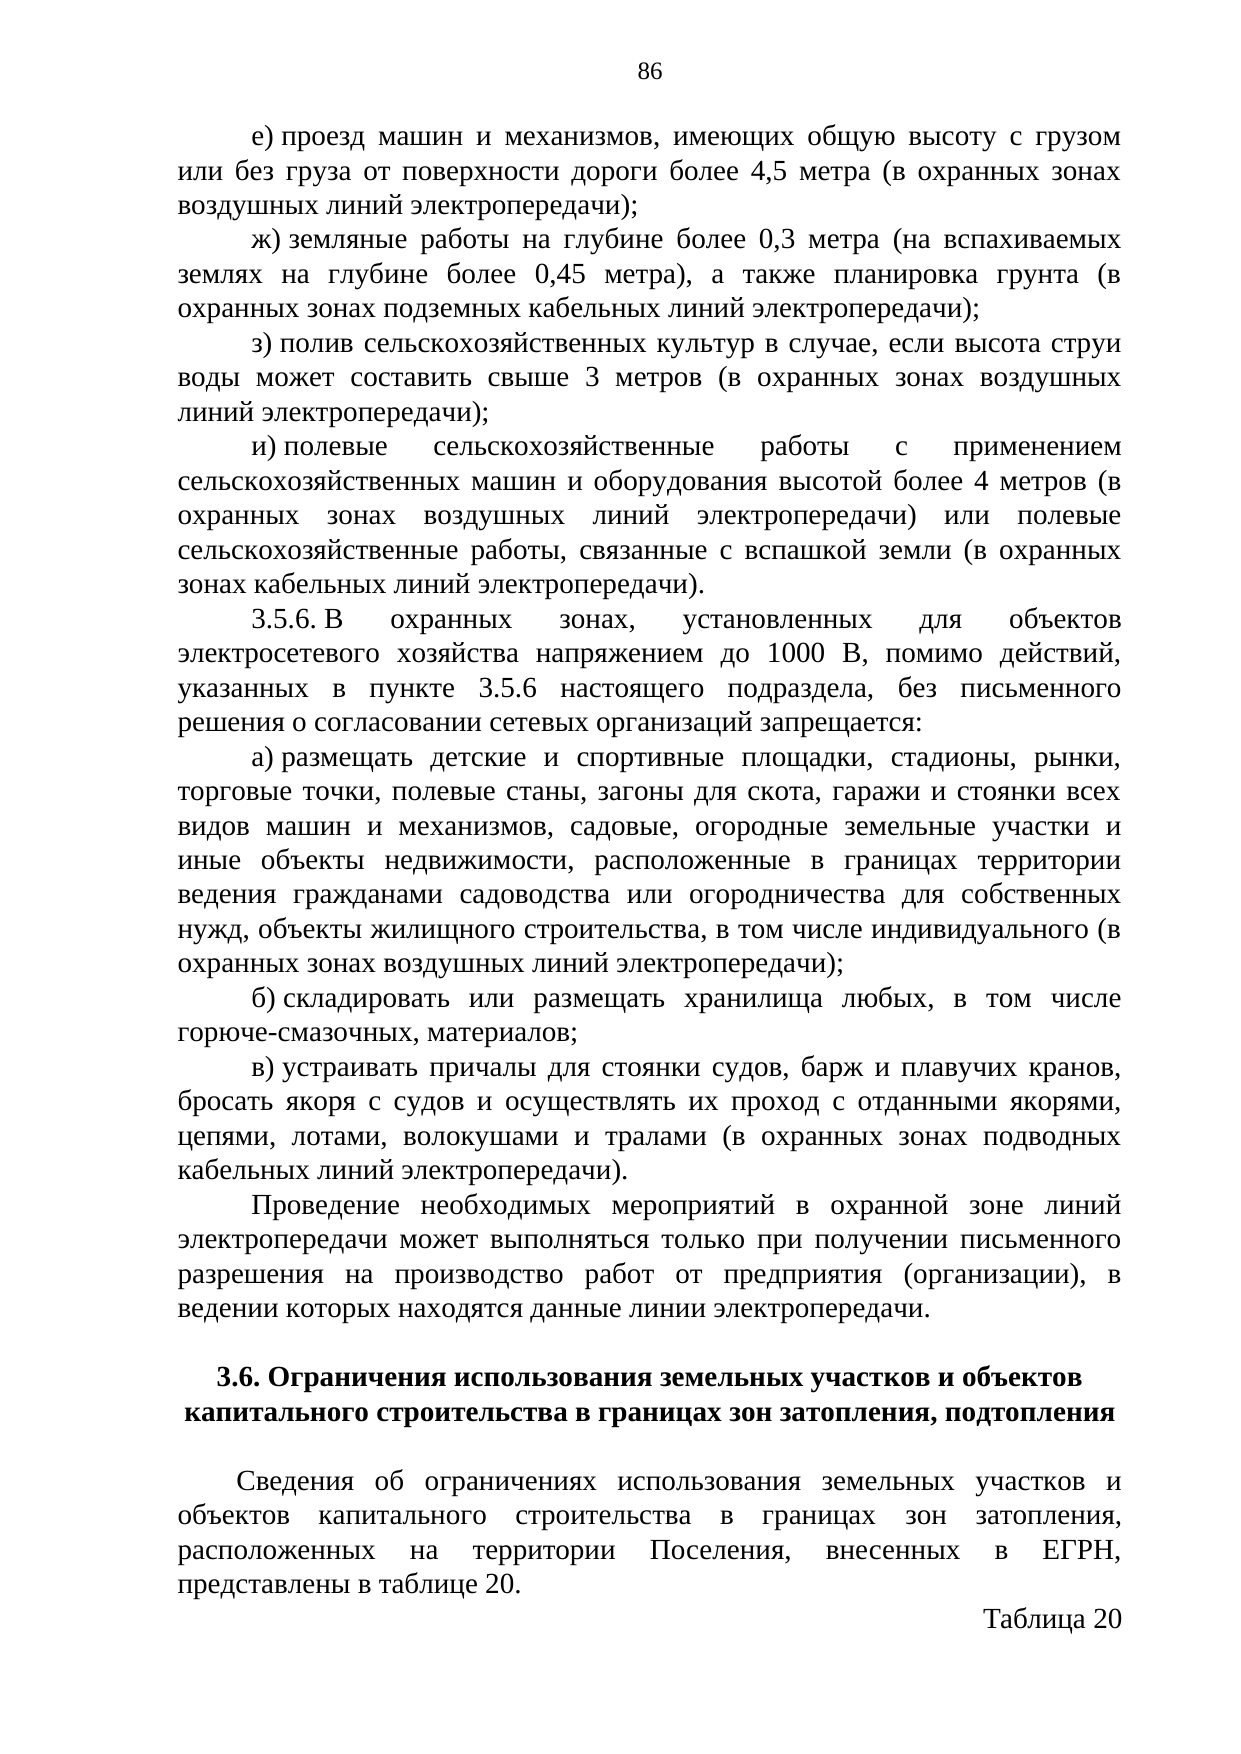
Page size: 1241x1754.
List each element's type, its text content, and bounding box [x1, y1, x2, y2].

text 3.5.6. В охранных зонах, установленных для объектов электросетевого хозяйства напряжением до 1000 В, помимо действий, указанных в пункте 3.5.6 настоящего подраздела, без письменного решения о согласовании сетевых организаций запрещается: [177, 601, 1122, 635]
text 3.6. Ограничения использования земельных участков и объектов капитального строительства в границах зон затопления, подтопления [177, 1359, 1122, 1427]
text з) полив сельскохозяйственных культур в случае, если высота струи воды может составить свыше 3 метров (в охранных зонах воздушных линий электропередачи); [177, 325, 1122, 427]
text Таблица 20 [177, 1601, 1122, 1634]
text и) полевые сельскохозяйственные работы с применением сельскохозяйственных машин и оборудования высотой более 4 метров (в охранных зонах воздушных линий электропередачи) или полевые сельскохозяйственные работы, связанные с вспашкой земли (в охранных зонах кабельных линий электропередачи). [177, 428, 1122, 600]
text а) размещать детские и спортивные площадки, стадионы, рынки, торговые точки, полевые станы, загоны для скота, гаражи и стоянки всех видов машин и механизмов, садовые, огородные земельные участки и иные объекты недвижимости, расположенные в границах территории ведения гражданами садоводства или огородничества для собственных нужд, объекты жилищного строительства, в том числе индивидуального (в охранных зонах воздушных линий электропередачи); [177, 945, 1122, 979]
text ж) земляные работы на глубине более 0,3 метра (на вспахиваемых землях на глубине более 0,45 метра), а также планировка грунта (в охранных зонах подземных кабельных линий электропередачи); [177, 222, 1122, 324]
text а) размещать детские и спортивные площадки, стадионы, рынки, торговые точки, полевые станы, загоны для скота, гаражи и стоянки всех видов машин и механизмов, садовые, огородные земельные участки и иные объекты недвижимости, расположенные в границах территории ведения гражданами садоводства или огородничества для собственных нужд, объекты жилищного строительства, в том числе индивидуального (в охранных зонах воздушных линий электропередачи); [177, 739, 1122, 773]
text 3.5.6. В охранных зонах, установленных для объектов электросетевого хозяйства напряжением до 1000 В, помимо действий, указанных в пункте 3.5.6 настоящего подраздела, без письменного решения о согласовании сетевых организаций запрещается: [177, 703, 1122, 738]
text в) устраивать причалы для стоянки судов, барж и плавучих кранов, бросать якоря с судов и осуществлять их проход с отданными якорями, цепями, лотами, волокушами и тралами (в охранных зонах подводных кабельных линий электропередачи). [177, 1049, 1122, 1186]
text Проведение необходимых мероприятий в охранной зоне линий электропередачи может выполняться только при получении письменного разрешения на производство работ от предприятия (организации), в ведении которых находятся данные линии электропередачи. [177, 1187, 1122, 1324]
text б) складировать или размещать хранилища любых, в том числе горюче-смазочных, материалов; [177, 980, 1122, 1048]
text е) проезд машин и механизмов, имеющих общую высоту с грузом или без груза от поверхности дороги более 4,5 метра (в охранных зонах воздушных линий электропередачи); [177, 118, 1122, 221]
text Сведения об ограничениях использования земельных участков и объектов капитального строительства в границах зон затопления, расположенных на территории Поселения, внесенных в ЕГРН, представлены в таблице 20. [177, 1463, 1122, 1600]
